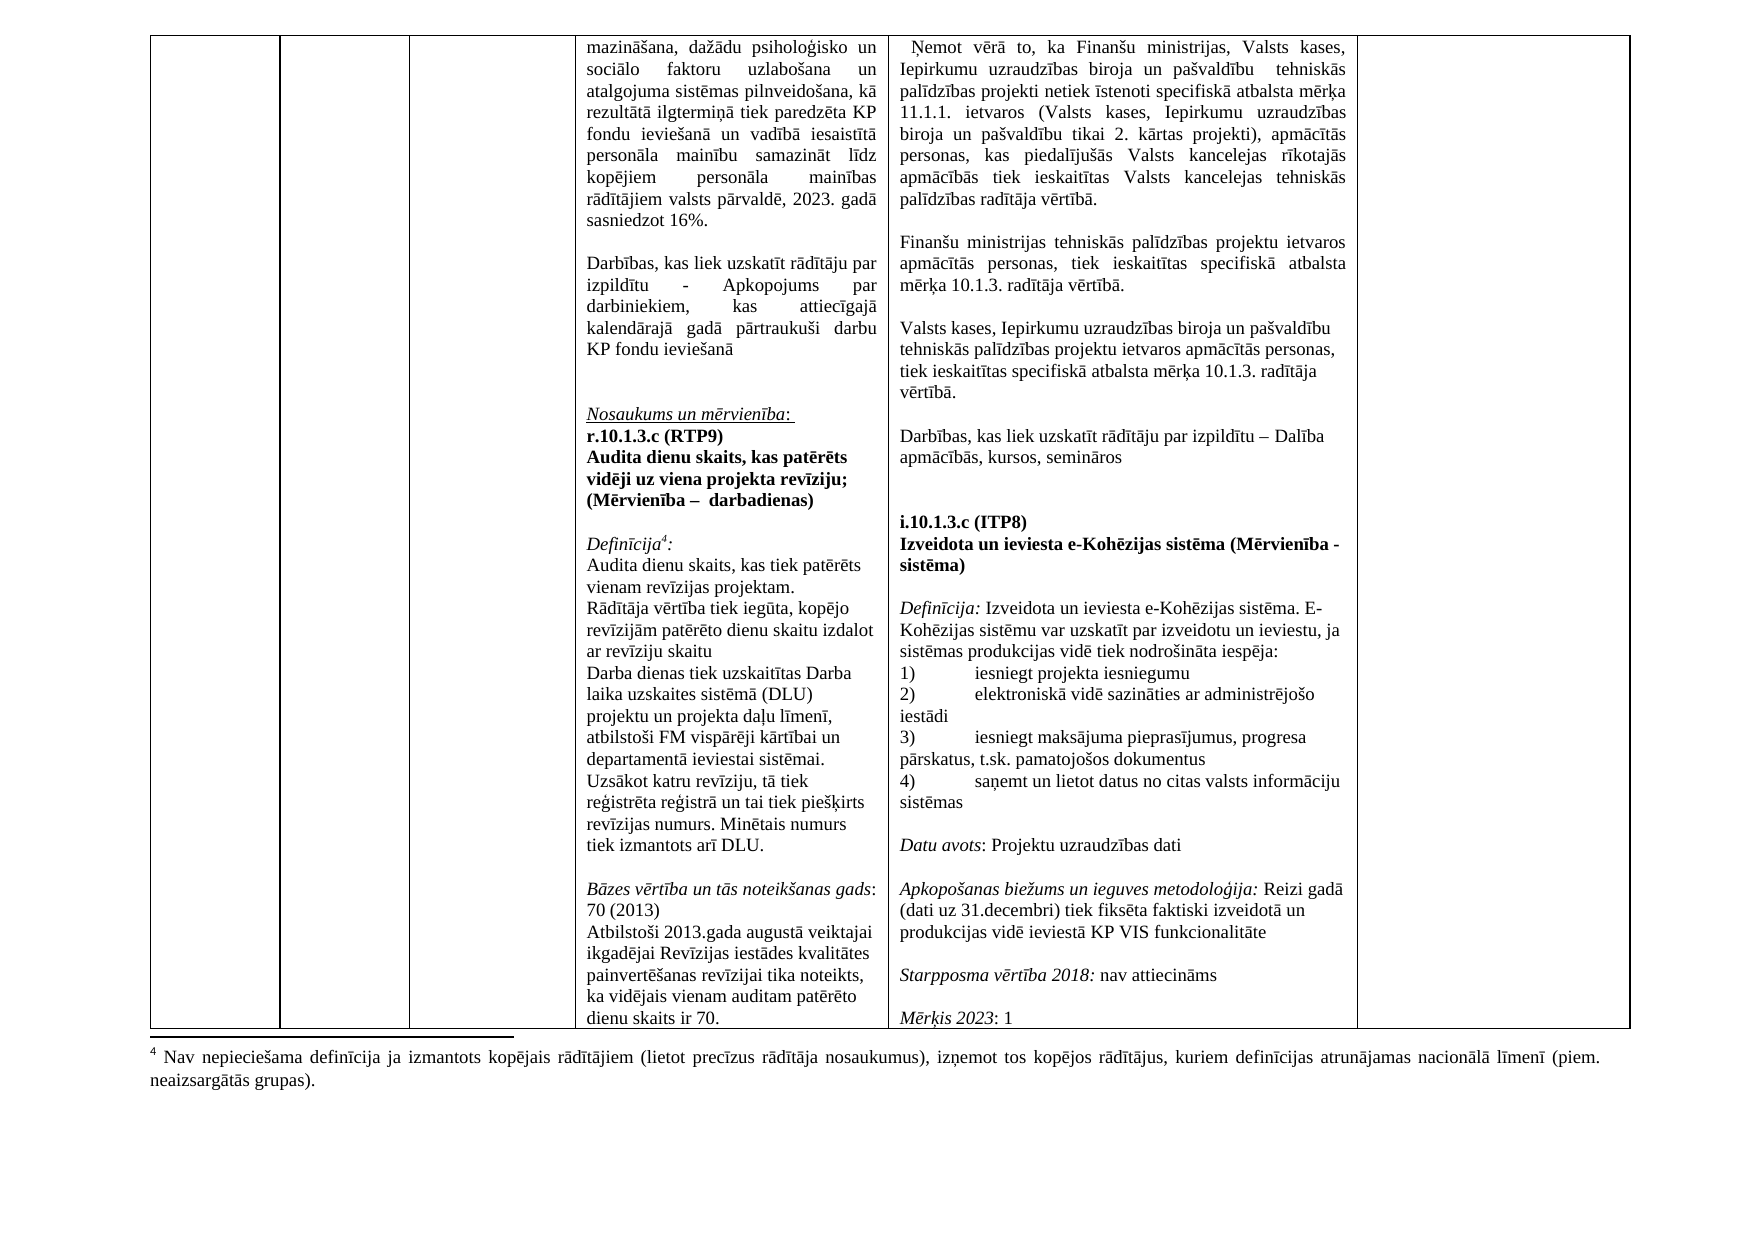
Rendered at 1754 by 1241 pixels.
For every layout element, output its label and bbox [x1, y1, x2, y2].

table_cell [410, 36, 575, 1028]
table_cell [889, 36, 1357, 1028]
table_cell [281, 36, 409, 1028]
table_cell [1358, 36, 1629, 1028]
table_cell [576, 36, 888, 1028]
table_cell [151, 36, 279, 1028]
